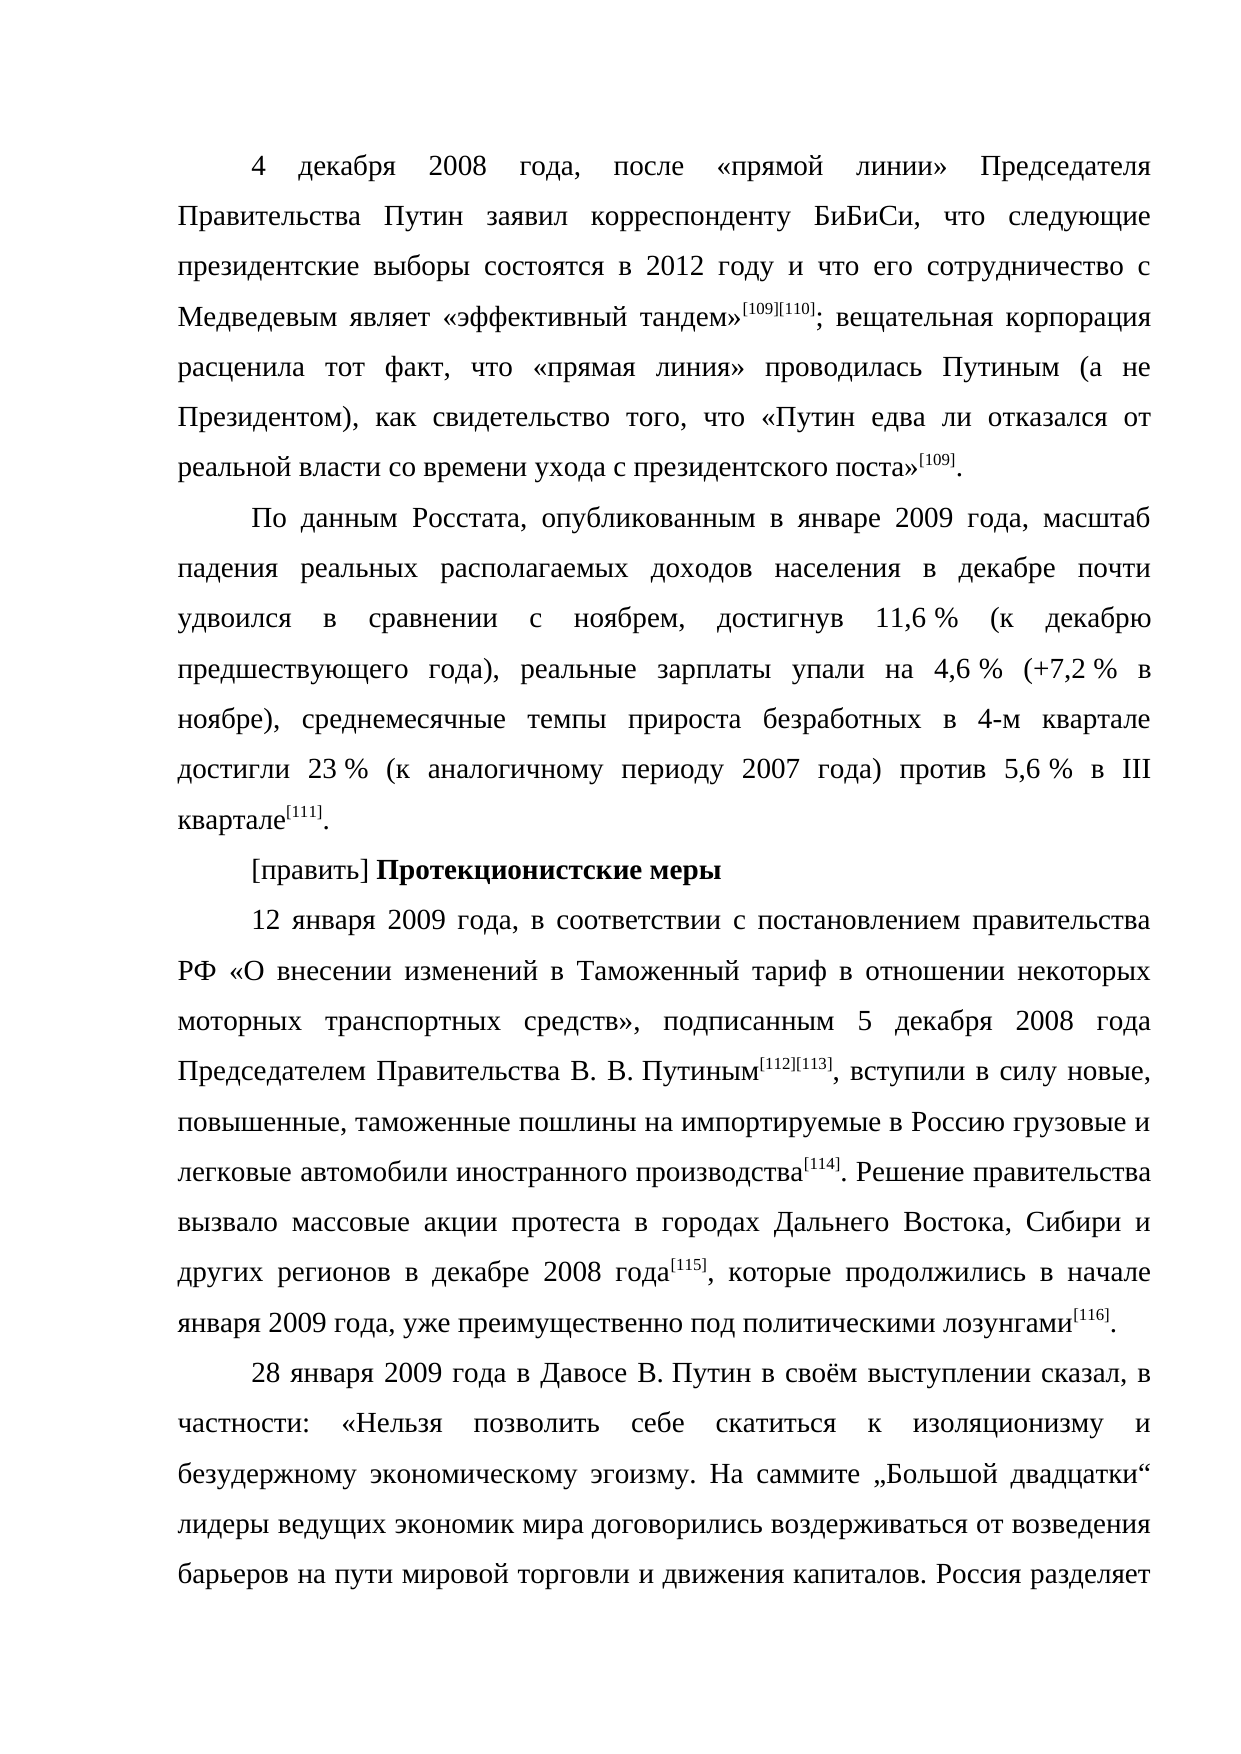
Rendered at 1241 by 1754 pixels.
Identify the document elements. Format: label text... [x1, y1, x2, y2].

text 4 декабря 2008 года, после «прямой линии» Председателя Правительства Путин заявил корреспонденту БиБиСи, что следующие президентские выборы состоятся в 2012 году и что его сотрудничество с Медведевым являет «эффективный тандем»[109][110]; вещательная корпорация расценила тот факт, что «прямая линия» проводилась Путиным (а не Президентом), как свидетельство того, что «Путин едва ли отказался от реальной власти со времени ухода с президентского поста»[109]. [177, 148, 1152, 483]
text 12 января 2009 года, в соответствии с постановлением правительства РФ «О внесении изменений в Таможенный тариф в отношении некоторых моторных транспортных средств», подписанным 5 декабря 2008 года Председателем Правительства В. В. Путиным[112][113], вступили в силу новые, повышенные, таможенные пошлины на импортируемые в Россию грузовые и легковые автомобили иностранного производства[114]. Решение правительства вызвало массовые акции протеста в городах Дальнего Востока, Сибири и других регионов в декабре 2008 года[115], которые продолжились в начале января 2009 года, уже преимущественно под политическими лозунгами[116]. [177, 902, 1152, 1338]
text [177, 1355, 1152, 1590]
text [править] Протекционистские меры [177, 852, 1152, 886]
text По данным Росстата, опубликованным в январе 2009 года, масштаб падения реальных располагаемых доходов населения в декабре почти удвоился в сравнении с ноябрем, достигнув 11,6 % (к декабрю предшествующего года), реальные зарплаты упали на 4,6 % (+7,2 % в ноябре), среднемесячные темпы прироста безработных в 4-м квартале достигли 23 % (к аналогичному периоду 2007 года) против 5,6 % в III квартале[111]. [177, 500, 1152, 835]
